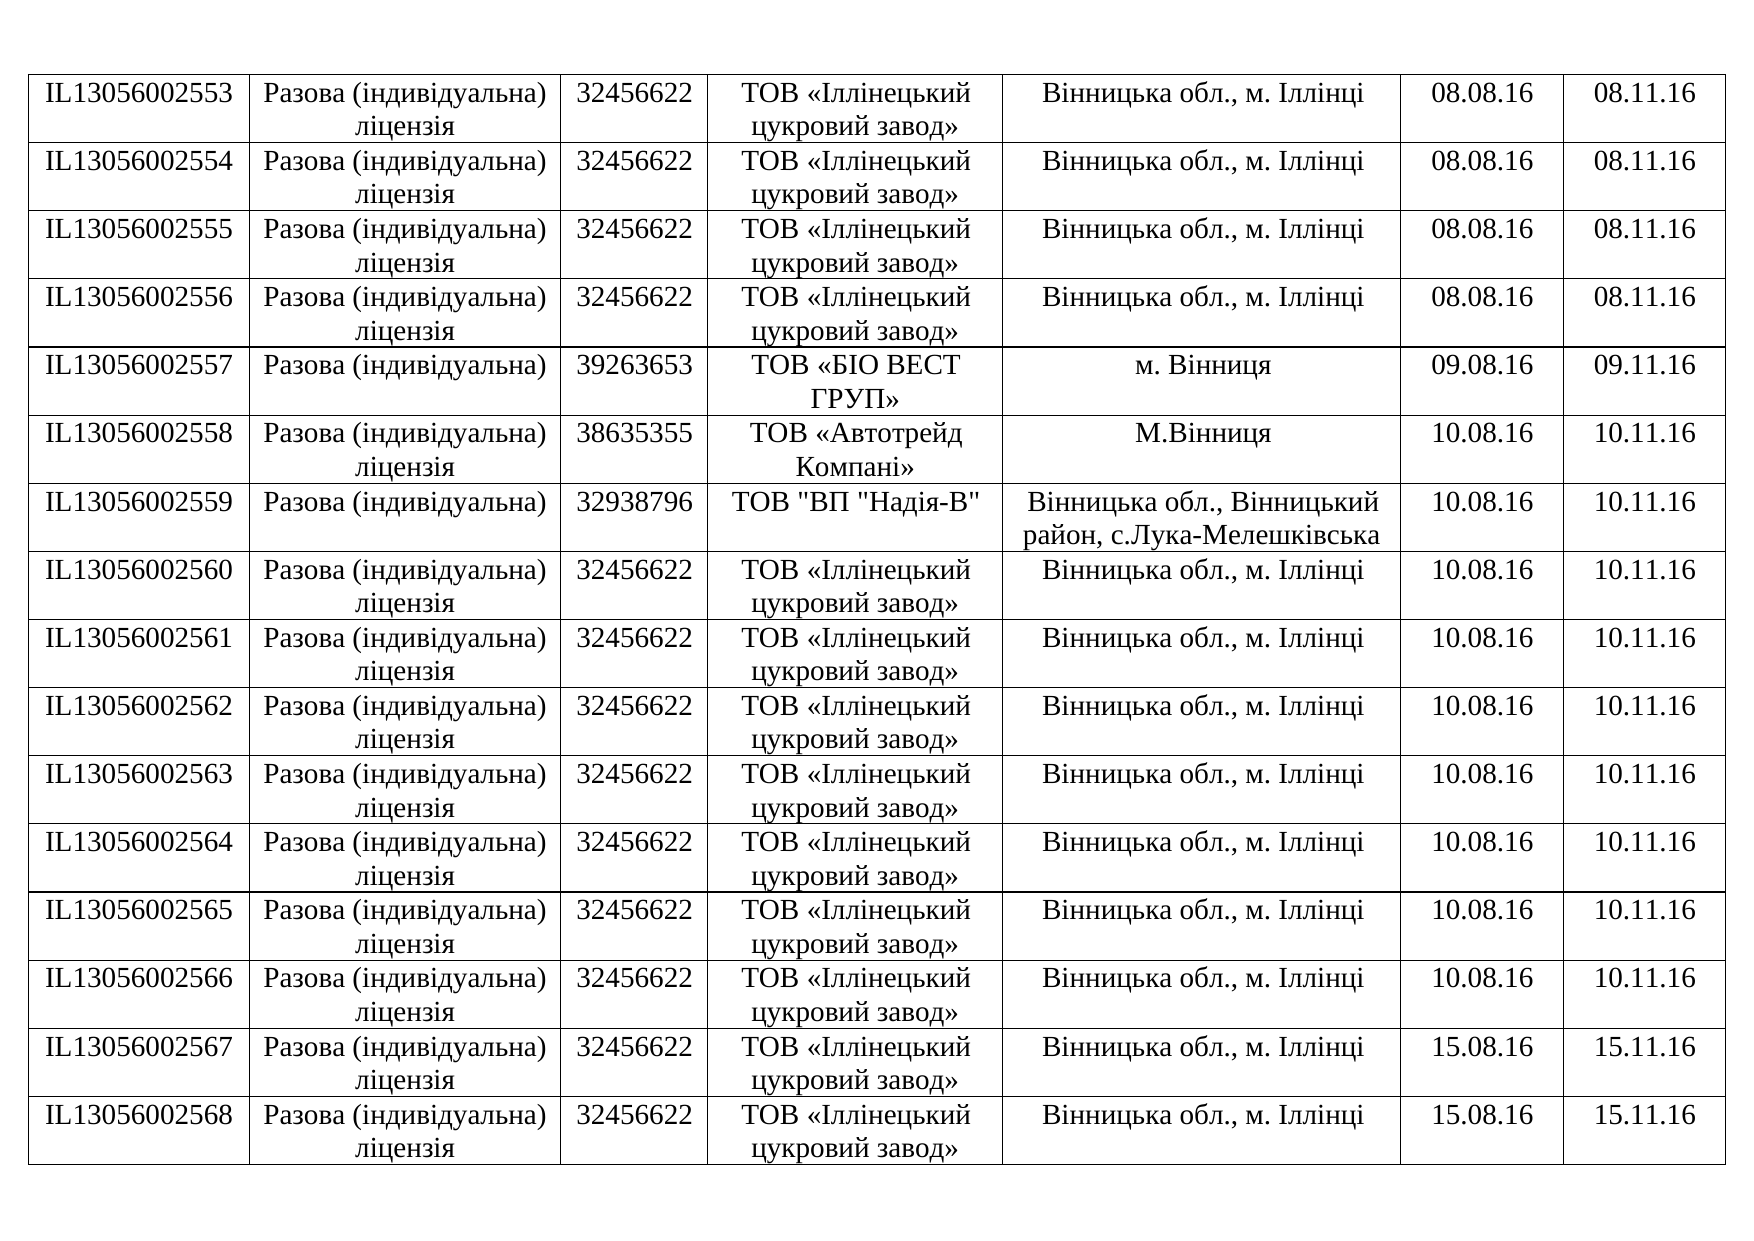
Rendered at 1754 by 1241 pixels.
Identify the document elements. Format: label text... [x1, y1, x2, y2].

table_cell М.Вінниця [1003, 416, 1400, 483]
table_cell 08.11.16 [1564, 211, 1725, 278]
table_cell Разова (індивідуальна) ліцензія [250, 211, 560, 278]
table_cell 32456622 [561, 552, 707, 619]
table_cell Разова (індивідуальна) ліцензія [250, 416, 560, 483]
table_cell 10.11.16 [1564, 416, 1725, 483]
table_cell IL13056002562 [29, 688, 249, 755]
table_cell 32456622 [561, 620, 707, 687]
table_cell ТОВ «Іллінецький цукровий завод» [708, 824, 1002, 891]
table_cell IL13056002557 [29, 348, 249, 414]
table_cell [250, 1097, 560, 1164]
table_cell 10.08.16 [1401, 620, 1563, 687]
table_cell Разова (індивідуальна) ліцензія [250, 756, 560, 823]
table_cell 32456622 [561, 893, 707, 959]
table_cell 15.08.16 [1401, 1097, 1563, 1164]
table_cell 08.08.16 [1401, 211, 1563, 278]
table_cell IL13056002561 [29, 620, 249, 687]
table_cell Вінницька обл., Вінницький район, с.Лука-Мелешківська [1003, 484, 1400, 551]
table_cell 10.11.16 [1564, 893, 1725, 959]
table_cell ТОВ «Іллінецький цукровий завод» [708, 961, 1002, 1028]
table_cell 08.11.16 [1564, 75, 1725, 142]
table_cell Разова (індивідуальна) ліцензія [250, 824, 560, 891]
table_cell ТОВ «БІО ВЕСТ ГРУП» [708, 348, 1002, 414]
table_cell ТОВ «Іллінецький цукровий завод» [708, 1029, 1002, 1096]
table_cell ТОВ «Іллінецький цукровий завод» [708, 620, 1002, 687]
table_cell 10.08.16 [1401, 893, 1563, 959]
table_cell IL13056002566 [29, 961, 249, 1028]
table_cell ТОВ «Іллінецький цукровий завод» [708, 552, 1002, 619]
table_cell 38635355 [561, 416, 707, 483]
table_cell 08.08.16 [1401, 279, 1563, 346]
table_cell IL13056002563 [29, 756, 249, 823]
table_cell IL13056002553 [29, 75, 249, 142]
table_cell м. Вінниця [1003, 348, 1400, 414]
table_cell Вінницька обл., м. Іллінці [1003, 893, 1400, 959]
table_cell 10.11.16 [1564, 620, 1725, 687]
table_cell IL13056002555 [29, 211, 249, 278]
table_cell 32456622 [561, 75, 707, 142]
table_cell 32456622 [561, 961, 707, 1028]
table_cell Разова (індивідуальна) ліцензія [250, 620, 560, 687]
table_cell 32456622 [561, 143, 707, 210]
table_cell IL13056002565 [29, 893, 249, 959]
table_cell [708, 1097, 1002, 1164]
table_cell IL13056002559 [29, 484, 249, 551]
table_cell Разова (індивідуальна) ліцензія [250, 961, 560, 1028]
table_cell 08.08.16 [1401, 143, 1563, 210]
table_cell IL13056002556 [29, 279, 249, 346]
table_cell 10.08.16 [1401, 961, 1563, 1028]
table_cell 10.08.16 [1401, 688, 1563, 755]
table_cell ТОВ «Іллінецький цукровий завод» [708, 893, 1002, 959]
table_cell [250, 75, 560, 142]
table_cell Разова (індивідуальна) ліцензія [250, 893, 560, 959]
table_cell 32938796 [561, 484, 707, 551]
table_cell 10.11.16 [1564, 756, 1725, 823]
table_cell IL13056002568 [29, 1097, 249, 1164]
table_cell 32456622 [561, 1097, 707, 1164]
table_cell 10.11.16 [1564, 824, 1725, 891]
table_cell 10.11.16 [1564, 484, 1725, 551]
table_cell 09.08.16 [1401, 348, 1563, 414]
table_cell 39263653 [561, 348, 707, 414]
table_cell ТОВ «Іллінецький цукровий завод» [708, 143, 1002, 210]
table_cell ТОВ «Іллінецький цукровий завод» [708, 756, 1002, 823]
table_cell Вінницька обл., м. Іллінці [1003, 279, 1400, 346]
table_cell 32456622 [561, 211, 707, 278]
table_cell 32456622 [561, 824, 707, 891]
table_cell Вінницька обл., м. Іллінці [1003, 211, 1400, 278]
table_cell IL13056002558 [29, 416, 249, 483]
table_cell Вінницька обл., м. Іллінці [1003, 688, 1400, 755]
table_cell 10.08.16 [1401, 484, 1563, 551]
table_cell 08.08.16 [1401, 75, 1563, 142]
table_cell IL13056002554 [29, 143, 249, 210]
table_cell ТОВ «Іллінецький цукровий завод» [708, 279, 1002, 346]
table_cell 15.11.16 [1564, 1029, 1725, 1096]
table_cell 08.11.16 [1564, 143, 1725, 210]
table_cell 32456622 [561, 756, 707, 823]
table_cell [708, 75, 1002, 142]
table_cell 32456622 [561, 1029, 707, 1096]
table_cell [1003, 75, 1400, 142]
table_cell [1003, 1097, 1400, 1164]
table_cell Вінницька обл., м. Іллінці [1003, 961, 1400, 1028]
table_cell 32456622 [561, 688, 707, 755]
table_cell 10.11.16 [1564, 552, 1725, 619]
table_cell 09.11.16 [1564, 348, 1725, 414]
table_cell ТОВ «Іллінецький цукровий завод» [708, 688, 1002, 755]
table_cell Вінницька обл., м. Іллінці [1003, 620, 1400, 687]
table_cell 10.08.16 [1401, 756, 1563, 823]
table_cell Вінницька обл., м. Іллінці [1003, 1029, 1400, 1096]
table_cell IL13056002560 [29, 552, 249, 619]
table_cell 10.08.16 [1401, 416, 1563, 483]
table_cell 10.11.16 [1564, 688, 1725, 755]
table_cell IL13056002564 [29, 824, 249, 891]
table_cell Разова (індивідуальна) ліцензія [250, 552, 560, 619]
table_cell Вінницька обл., м. Іллінці [1003, 552, 1400, 619]
table_cell 15.08.16 [1401, 1029, 1563, 1096]
table_cell Разова (індивідуальна) [250, 484, 560, 551]
table_cell Разова (індивідуальна) ліцензія [250, 688, 560, 755]
table_cell 08.11.16 [1564, 279, 1725, 346]
table_cell Вінницька обл., м. Іллінці [1003, 143, 1400, 210]
table_cell ТОВ «Іллінецький цукровий завод» [708, 211, 1002, 278]
table_cell Вінницька обл., м. Іллінці [1003, 824, 1400, 891]
table_cell Разова (індивідуальна) ліцензія [250, 1029, 560, 1096]
table_cell 10.08.16 [1401, 824, 1563, 891]
table_cell Разова (індивідуальна) ліцензія [250, 143, 560, 210]
table_cell Вінницька обл., м. Іллінці [1003, 756, 1400, 823]
table_cell Разова (індивідуальна) [250, 348, 560, 414]
table_cell 15.11.16 [1564, 1097, 1725, 1164]
table_cell ТОВ «Автотрейд Компані» [708, 416, 1002, 483]
table_cell Разова (індивідуальна) ліцензія [250, 279, 560, 346]
table_cell 10.11.16 [1564, 961, 1725, 1028]
table_cell ТОВ "ВП "Надія-В" [708, 484, 1002, 551]
table_cell 10.08.16 [1401, 552, 1563, 619]
table_cell IL13056002567 [29, 1029, 249, 1096]
table_cell 32456622 [561, 279, 707, 346]
